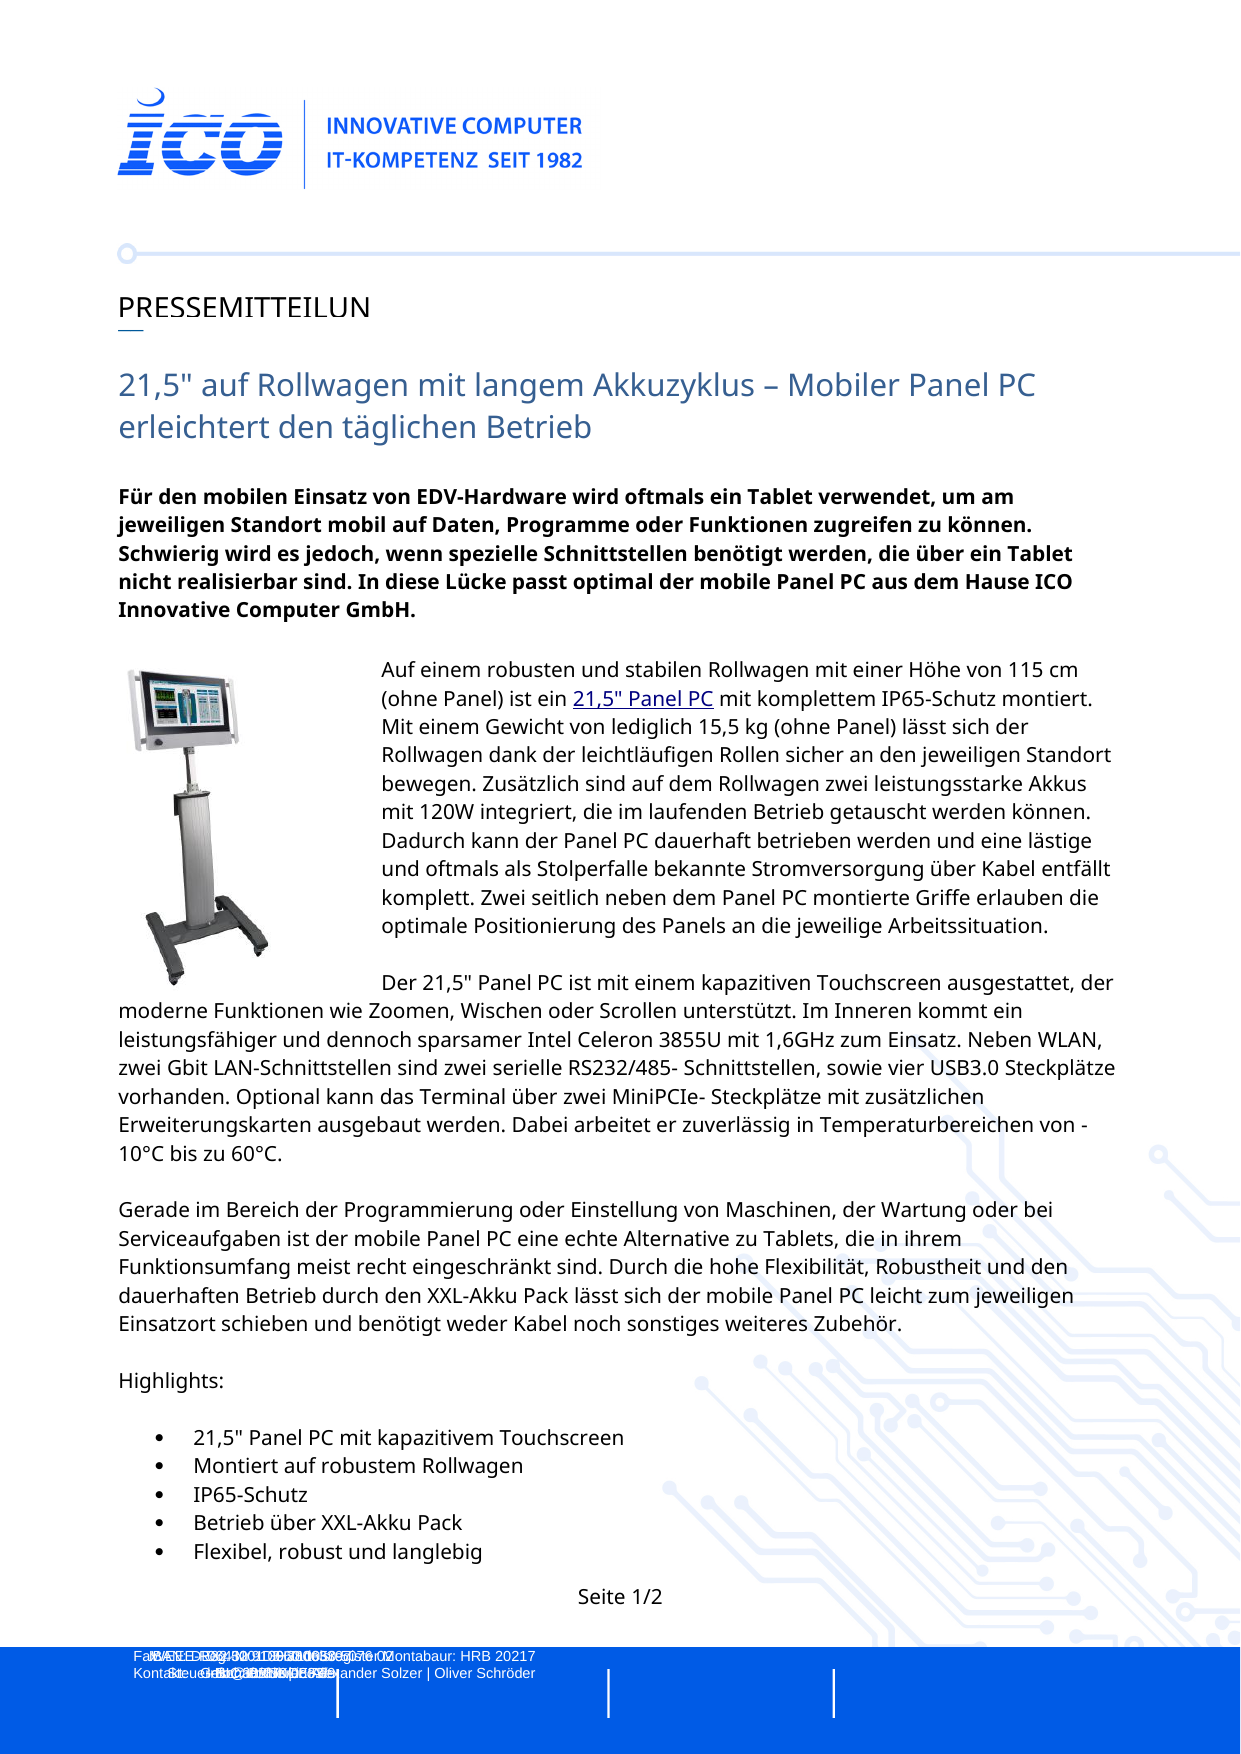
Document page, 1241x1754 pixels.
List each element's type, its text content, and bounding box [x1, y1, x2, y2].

picture [34, 662, 363, 991]
text Highlights: [118, 1366, 1122, 1394]
list IP65-Schutz [156, 1480, 1122, 1508]
picture [117, 87, 601, 190]
list Flexibel, robust und langlebig [156, 1537, 1122, 1565]
text 21,5" auf Rollwagen mit langem Akkuzyklus – Mobiler Panel PC erleichtert den täglichen Betrieb [118, 362, 1122, 448]
picture [0, 1033, 1241, 1754]
text Auf einem robusten und stabilen Rollwagen mit einer Höhe von 115 cm (ohne Panel) ist ein 21,5" Panel PC mit komplettem IP65-Schutz montiert. Mit einem Gewicht von lediglich 15,5 kg (ohne Panel) lässt sich der Rollwagen dank der leichtläufigen Rollen sicher an den jeweiligen Standort bewegen. Zusätzlich sind auf dem Rollwagen zwei leistungsstarke Akkus mit 120W integriert, die im laufenden Betrieb getauscht werden können. Dadurch kann der Panel PC dauerhaft betrieben werden und eine lästige und oftmals als Stolperfalle bekannte Stromversorgung über Kabel entfällt komplett. Zwei seitlich neben dem Panel PC montierte Griffe erlauben die optimale Positionierung des Panels an die jeweilige Arbeitssituation. [118, 655, 1122, 939]
list Betrieb über XXL-Akku Pack [156, 1508, 1122, 1537]
text Der 21,5" Panel PC ist mit einem kapazitiven Touchscreen ausgestattet, der moderne Funktionen wie Zoomen, Wischen oder Scrollen unterstützt. Im Inneren kommt ein leistungsfähiger und dennoch sparsamer Intel Celeron 3855U mit 1,6GHz zum Einsatz. Neben WLAN, zwei Gbit LAN-Schnittstellen sind zwei serielle RS232/485- Schnittstellen, sowie vier USB3.0 Steckplätze vorhanden. Optional kann das Terminal über zwei MiniPCIe- Steckplätze mit zusätzlichen Erweiterungskarten ausgebaut werden. Dabei arbeitet er zuverlässig in Temperaturbereichen von -10°C bis zu 60°C. [118, 968, 1122, 1167]
list 21,5" Panel PC mit kapazitivem Touchscreen [156, 1423, 1122, 1451]
picture [111, 243, 1241, 264]
text Für den mobilen Einsatz von EDV-Hardware wird oftmals ein Tablet verwendet, um am jeweiligen Standort mobil auf Daten, Programme oder Funktionen zugreifen zu können. Schwierig wird es jedoch, wenn spezielle Schnittstellen benötigt werden, die über ein Tablet nicht realisierbar sind. In diese Lücke passt optimal der mobile Panel PC aus dem Hause ICO Innovative Computer GmbH. [118, 482, 1122, 624]
text Gerade im Bereich der Programmierung oder Einstellung von Maschinen, der Wartung oder bei Serviceaufgaben ist der mobile Panel PC eine echte Alternative zu Tablets, die in ihrem Funktionsumfang meist recht eingeschränkt sind. Durch die hohe Flexibilität, Robustheit und den dauerhaften Betrieb durch den XXL-Akku Pack lässt sich der mobile Panel PC leicht zum jeweiligen Einsatzort schieben und benötigt weder Kabel noch sonstiges weiteres Zubehör. [118, 1196, 1122, 1338]
list Montiert auf robustem Rollwagen [156, 1451, 1122, 1480]
